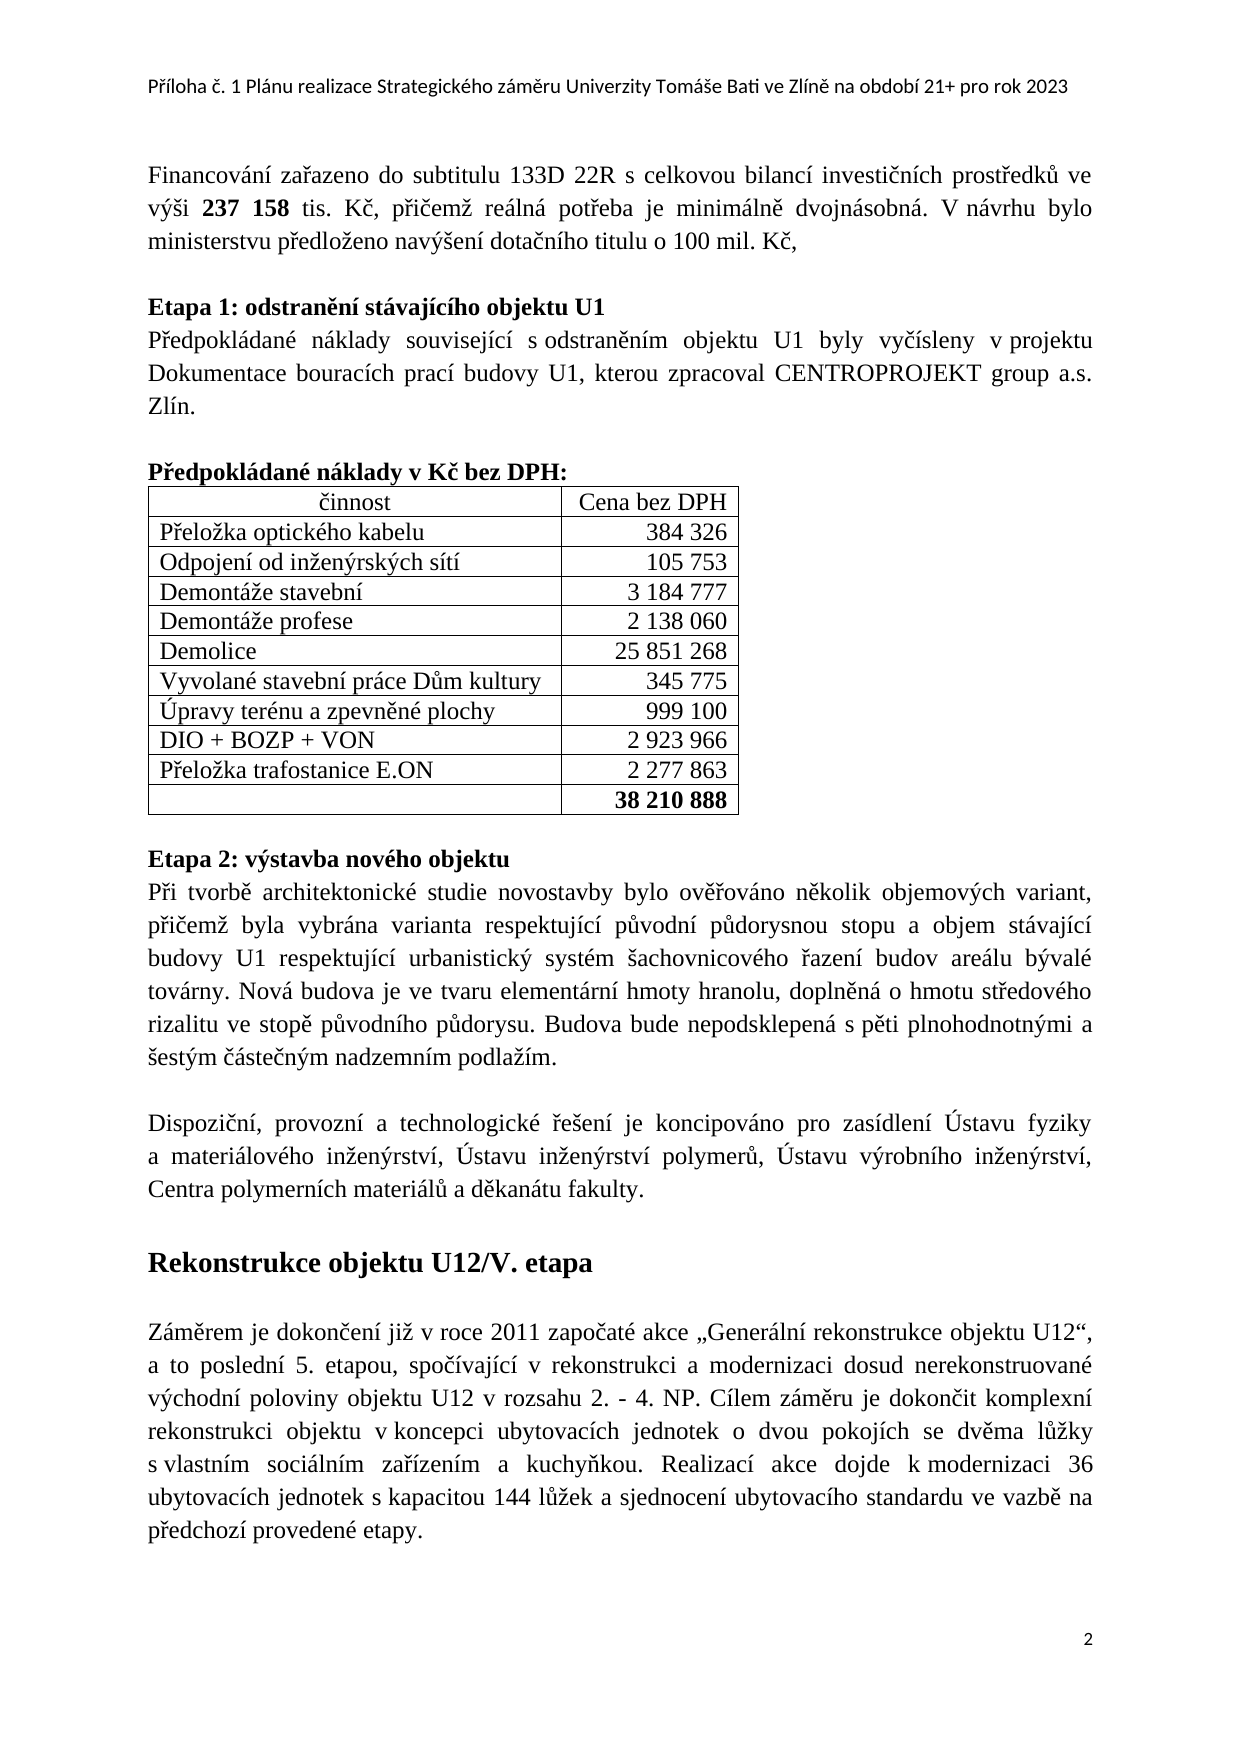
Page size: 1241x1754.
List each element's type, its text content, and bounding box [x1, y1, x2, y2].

table_header činnost [149, 487, 561, 516]
text Financování zařazeno do subtitulu 133D 22R s celkovou bilancí investičních prostředků ve výši 237 158 tis. Kč, přičemž reálná potřeba je minimálně dvojnásobná. V návrhu bylo ministerstvu předloženo navýšení dotačního titulu o 100 mil. Kč, [148, 160, 1093, 255]
text Předpokládané náklady v Kč bez DPH: [148, 457, 1093, 486]
table_cell [149, 785, 561, 814]
table_cell Demontáže stavební [149, 577, 561, 605]
table_cell 2 923 966 [562, 726, 738, 754]
table_cell 2 138 060 [562, 606, 738, 635]
text Etapa 2: výstavba nového objektu [148, 844, 1093, 872]
table_cell 38 210 888 [562, 785, 738, 814]
text Při tvorbě architektonické studie novostavby bylo ověřováno několik objemových variant, přičemž byla vybrána varianta respektující původní půdorysnou stopu a objem stávající budovy U1 respektující urbanistický systém šachovnicového řazení budov areálu bývalé továrny. Nová budova je ve tvaru elementární hmoty hranolu, doplněná o hmotu středového rizalitu ve stopě původního půdorysu. Budova bude nepodsklepená s pěti plnohodnotnými a šestým částečným nadzemním podlažím. [148, 877, 1093, 1071]
table_cell 999 100 [562, 696, 738, 724]
table_cell 3 184 777 [562, 577, 738, 605]
text Předpokládané náklady související s odstraněním objektu U1 byly vyčísleny v projektu Dokumentace bouracích prací budovy U1, kterou zpracoval CENTROPROJEKT group a.s. Zlín. [148, 325, 1093, 420]
table_cell Vyvolané stavební práce Dům kultury [149, 666, 561, 695]
table_cell Přeložka trafostanice E.ON [149, 755, 561, 784]
text Rekonstrukce objektu U12/V. etapa [148, 1245, 1093, 1279]
table_cell DIO + BOZP + VON [149, 726, 561, 754]
text Záměrem je dokončení již v roce 2011 započaté akce „Generální rekonstrukce objektu U12“, a to poslední 5. etapou, spočívající v rekonstrukci a modernizaci dosud nerekonstruované východní poloviny objektu U12 v rozsahu 2. - 4. NP. Cílem záměru je dokončit komplexní rekonstrukci objektu v koncepci ubytovacích jednotek o dvou pokojích se dvěma lůžky s vlastním sociálním zařízením a kuchyňkou. Realizací akce dojde k modernizaci 36 ubytovacích jednotek s kapacitou 144 lůžek a sjednocení ubytovacího standardu ve vazbě na předchozí provedené etapy. [148, 1317, 1093, 1544]
table_cell Přeložka optického kabelu [149, 517, 561, 546]
table_cell Odpojení od inženýrských sítí [149, 547, 561, 576]
table_cell 345 775 [562, 666, 738, 695]
table_cell 105 753 [562, 547, 738, 576]
table_header Cena bez DPH [562, 487, 738, 516]
table_cell 2 277 863 [562, 755, 738, 784]
text Dispoziční, provozní a technologické řešení je koncipováno pro zasídlení Ústavu fyziky a materiálového inženýrství, Ústavu inženýrství polymerů, Ústavu výrobního inženýrství, Centra polymerních materiálů a děkanátu fakulty. [148, 1108, 1093, 1203]
table_cell Demolice [149, 636, 561, 665]
table_cell Úpravy terénu a zpevněné plochy [149, 696, 561, 724]
text Etapa 1: odstranění stávajícího objektu U1 [148, 292, 1093, 321]
table_cell 25 851 268 [562, 636, 738, 665]
table_cell Demontáže profese [149, 606, 561, 635]
table_cell 384 326 [562, 517, 738, 546]
